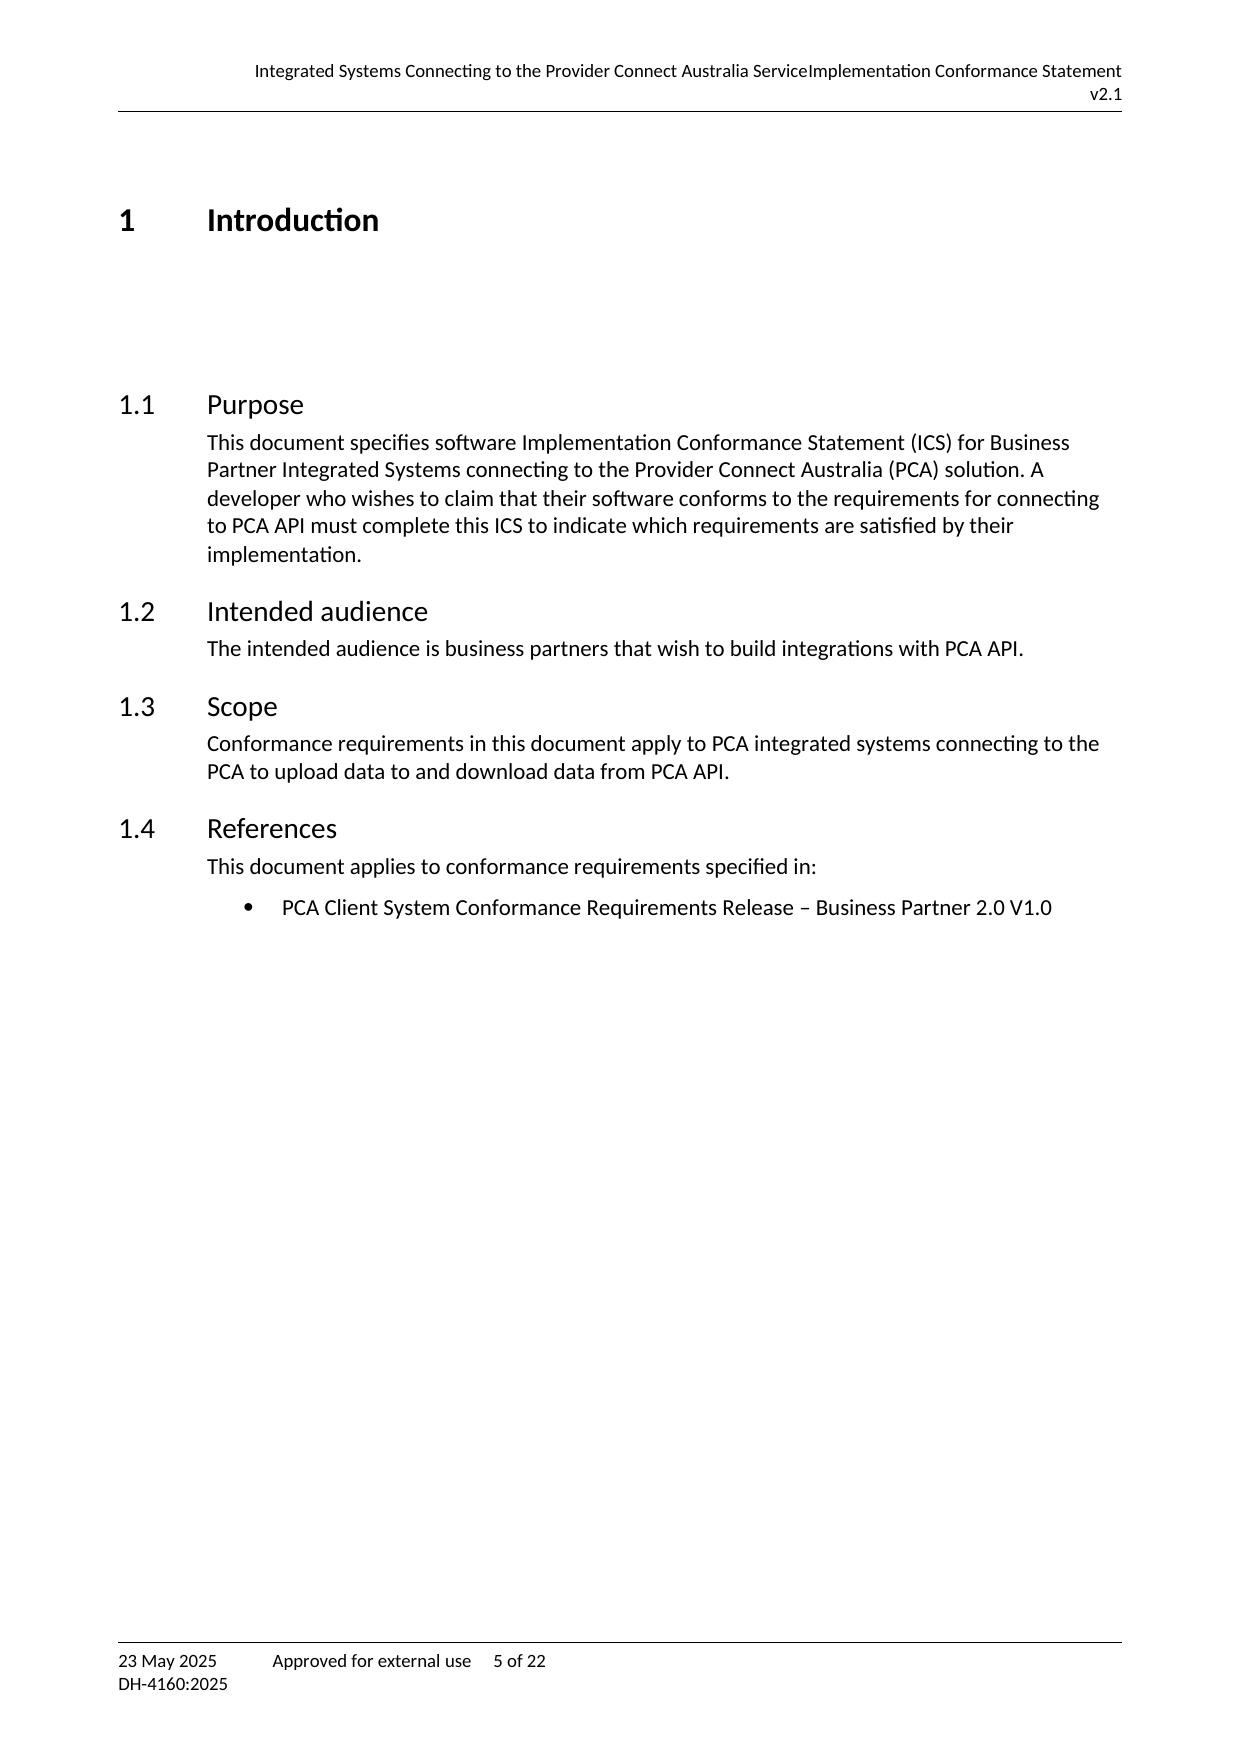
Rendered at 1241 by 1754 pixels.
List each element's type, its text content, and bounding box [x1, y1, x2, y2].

text Conformance requirements in this document apply to PCA integrated systems connecting to the PCA to upload data to and download data from PCA API. [207, 729, 1122, 786]
subtitle Purpose [118, 386, 1122, 421]
text This document applies to conformance requirements specified in: [207, 852, 1122, 880]
subtitle Scope [118, 688, 1122, 723]
text This document specifies software Implementation Conformance Statement (ICS) for Business Partner Integrated Systems connecting to the Provider Connect Australia (PCA) solution. A developer who wishes to claim that their software conforms to the requirements for connecting to PCA API must complete this ICS to indicate which requirements are satisfied by their implementation. [207, 428, 1122, 568]
subtitle Intended audience [118, 593, 1122, 628]
text The intended audience is business partners that wish to build integrations with PCA API. [207, 634, 1122, 663]
subtitle Introduction [118, 199, 1122, 240]
subtitle References [118, 811, 1122, 846]
list PCA Client System Conformance Requirements Release – Business Partner 2.0 V1.0 [244, 893, 1122, 921]
